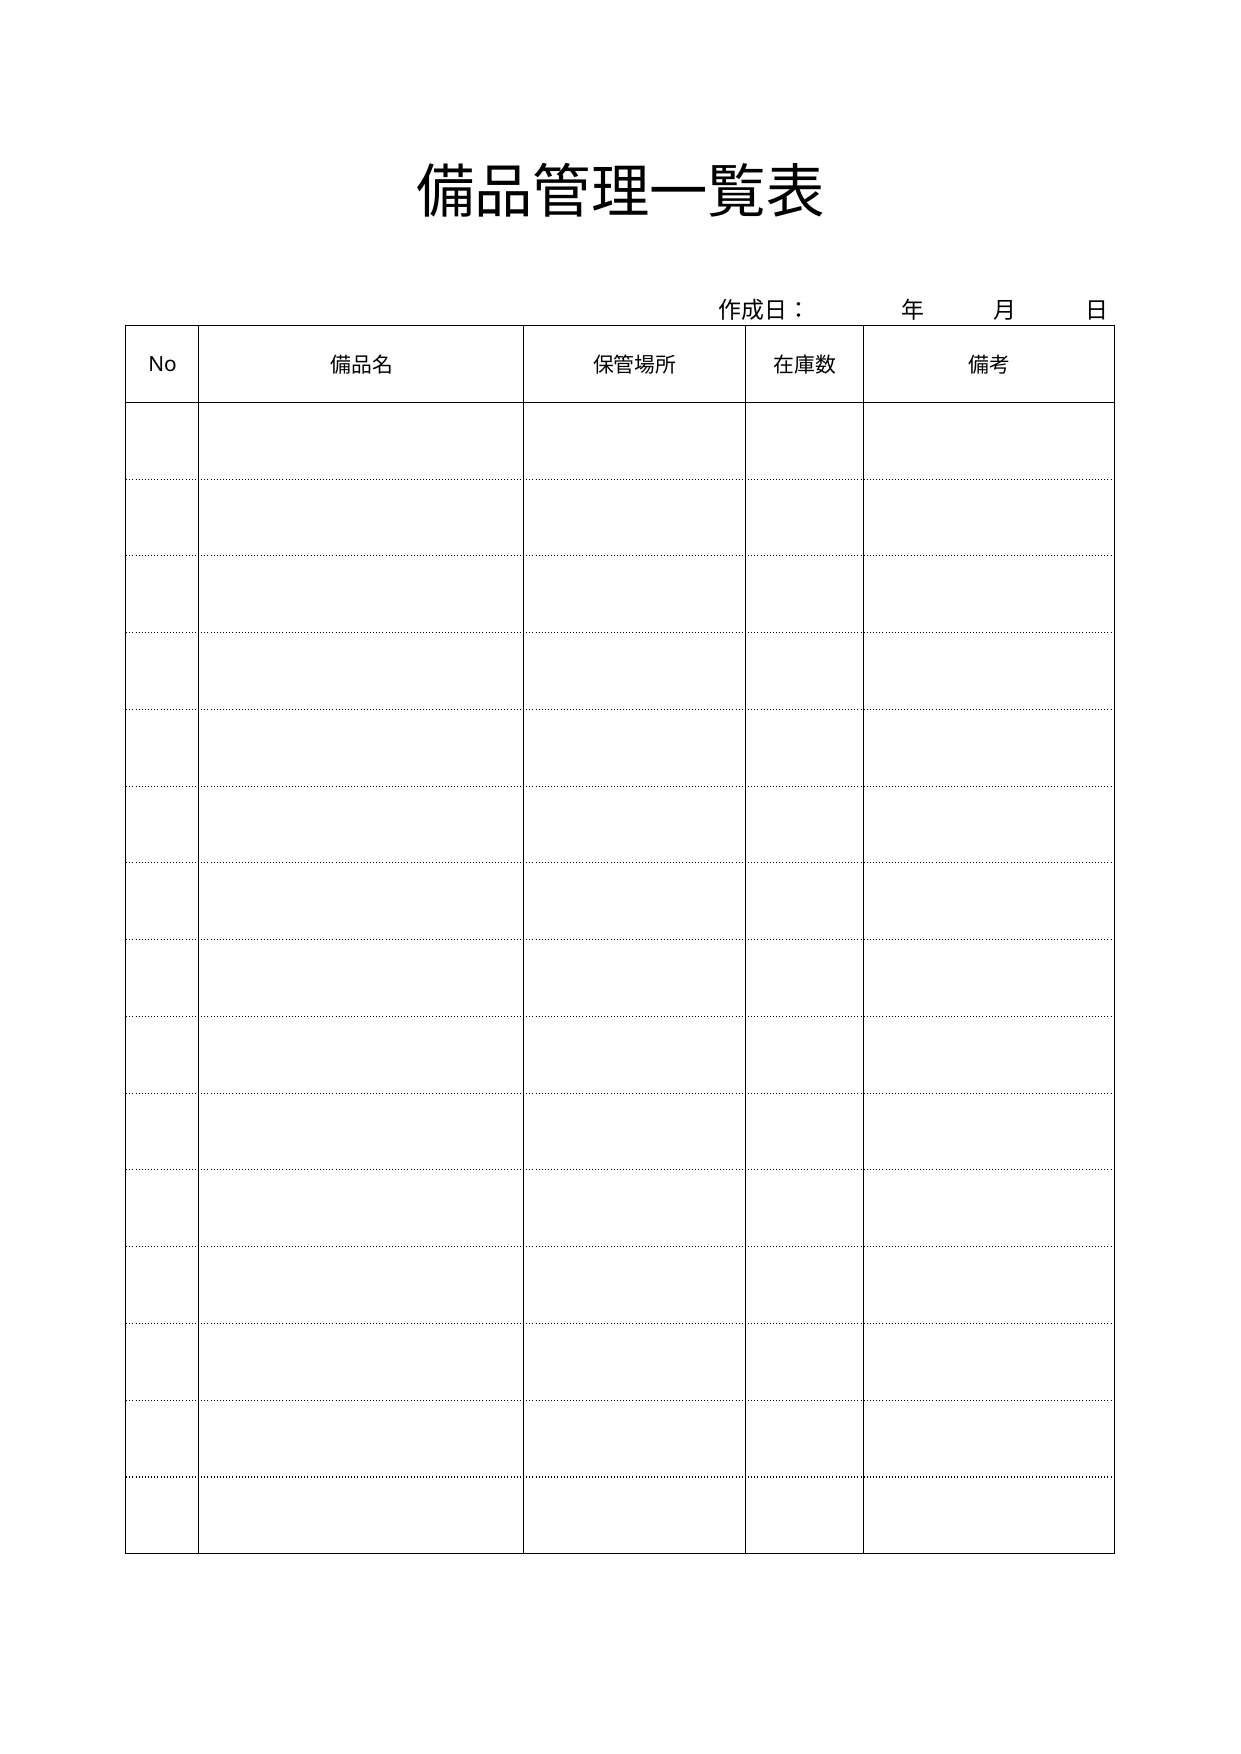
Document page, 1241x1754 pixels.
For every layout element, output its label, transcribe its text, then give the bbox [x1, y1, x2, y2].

table_cell [199, 1169, 523, 1246]
table_cell [126, 403, 198, 478]
table_cell [746, 1093, 863, 1169]
table_cell [126, 1016, 198, 1093]
table_cell [199, 1016, 523, 1093]
table_cell [126, 479, 198, 555]
table_cell [524, 1169, 745, 1246]
table_cell [746, 1246, 863, 1323]
table_cell [746, 939, 863, 1016]
table_cell [746, 403, 863, 478]
table_cell [864, 1246, 1114, 1323]
table_cell [864, 939, 1114, 1016]
table_cell [199, 1400, 523, 1476]
table_cell [199, 1323, 523, 1400]
table_cell [864, 786, 1114, 862]
table_cell [126, 1323, 198, 1400]
table_cell [524, 1016, 745, 1093]
table_cell [126, 1093, 198, 1169]
table_cell [746, 1016, 863, 1093]
table_cell [126, 1169, 198, 1246]
table_cell [126, 1476, 198, 1553]
text 備品管理一覧表 [118, 145, 1122, 229]
table_cell [746, 1400, 863, 1476]
table_cell [864, 1169, 1114, 1246]
table_cell [524, 1093, 745, 1169]
table_cell [524, 709, 745, 786]
table_cell [199, 479, 523, 555]
table_cell [126, 786, 198, 862]
table_cell [864, 1400, 1114, 1476]
table_cell [126, 555, 198, 632]
text 作成日： 年 月 日 [118, 292, 1108, 325]
table_cell [199, 555, 523, 632]
table_cell [126, 632, 198, 709]
table_cell [746, 709, 863, 786]
table_cell [864, 632, 1114, 709]
table_cell [746, 1169, 863, 1246]
table_cell [126, 1400, 198, 1476]
table_header 備考 [864, 326, 1114, 402]
table_cell [524, 555, 745, 632]
table_cell [199, 939, 523, 1016]
table_cell [524, 1400, 745, 1476]
table_cell [199, 1093, 523, 1169]
table_cell [199, 1246, 523, 1323]
table_header 備品名 [199, 326, 523, 402]
table_cell [864, 1476, 1114, 1553]
table_cell [126, 1246, 198, 1323]
table_cell [524, 1246, 745, 1323]
table_cell [864, 709, 1114, 786]
table_cell [864, 1016, 1114, 1093]
table_cell [126, 862, 198, 939]
table_cell [864, 479, 1114, 555]
table_cell [746, 1323, 863, 1400]
table_cell [199, 709, 523, 786]
table_cell [746, 1476, 863, 1553]
table_header No [126, 326, 198, 402]
table_cell [524, 1476, 745, 1553]
table_cell [746, 632, 863, 709]
table_cell [746, 862, 863, 939]
table_cell [864, 862, 1114, 939]
table_cell [524, 1323, 745, 1400]
table_cell [524, 403, 745, 478]
table_cell [864, 1093, 1114, 1169]
table_cell [126, 939, 198, 1016]
table_cell [199, 1476, 523, 1553]
table_cell [524, 632, 745, 709]
table_cell [199, 403, 523, 478]
table_cell [199, 632, 523, 709]
table_cell [199, 786, 523, 862]
table_cell [524, 939, 745, 1016]
table_cell [746, 479, 863, 555]
table_cell [864, 403, 1114, 478]
table_header 保管場所 [524, 326, 745, 402]
table_cell [199, 862, 523, 939]
table_cell [746, 555, 863, 632]
table_cell [864, 1323, 1114, 1400]
table_cell [524, 862, 745, 939]
table_cell [524, 786, 745, 862]
table_cell [126, 709, 198, 786]
table_cell [864, 555, 1114, 632]
table_cell [524, 479, 745, 555]
table_cell [746, 786, 863, 862]
table_header 在庫数 [746, 326, 863, 402]
